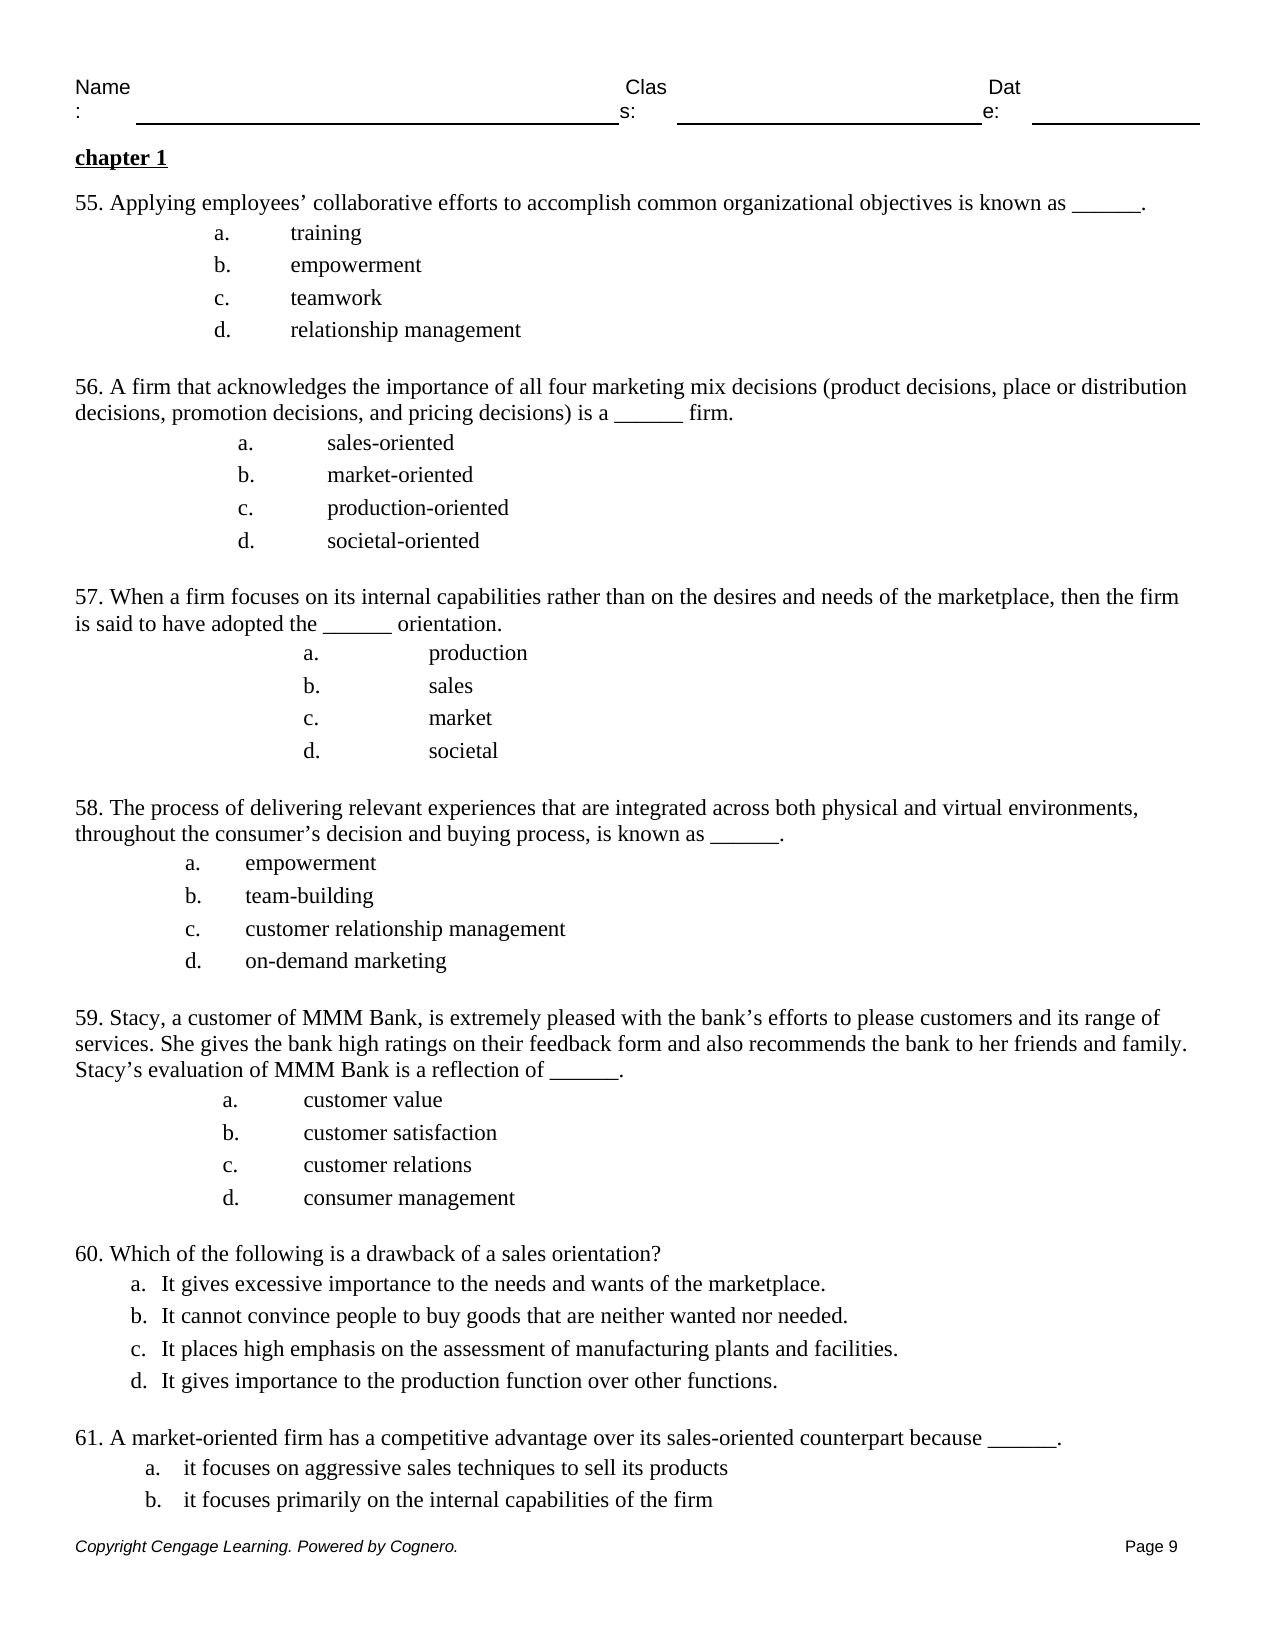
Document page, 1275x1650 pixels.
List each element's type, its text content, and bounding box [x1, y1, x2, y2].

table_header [75, 1424, 1200, 1516]
table_header 60. Which of the following is a drawback of a sales orientation? [75, 1240, 1200, 1397]
table_header 59. Stacy, a customer of MMM Bank, is extremely pleased with the bank’s efforts to please customers and its range of services. She gives the bank high ratings on their feedback form and also recommends the bank to her friends and family. Stacy’s evaluation of MMM Bank is a reflection of ______. [75, 1004, 1200, 1213]
table_header 55. Applying employees’ collaborative efforts to accomplish common organizational objectives is known as ______. [75, 189, 1200, 346]
table_header 58. The process of delivering relevant experiences that are integrated across both physical and virtual environments, throughout the consumer’s decision and buying process, is known as ______. [75, 794, 1200, 977]
table_header 56. A firm that acknowledges the importance of all four marketing mix decisions (product decisions, place or distribution decisions, promotion decisions, and pricing decisions) is a ______ firm. [75, 373, 1200, 556]
table_header 57. When a firm focuses on its internal capabilities rather than on the desires and needs of the marketplace, then the firm is said to have adopted the ______ orientation. [75, 583, 1200, 767]
